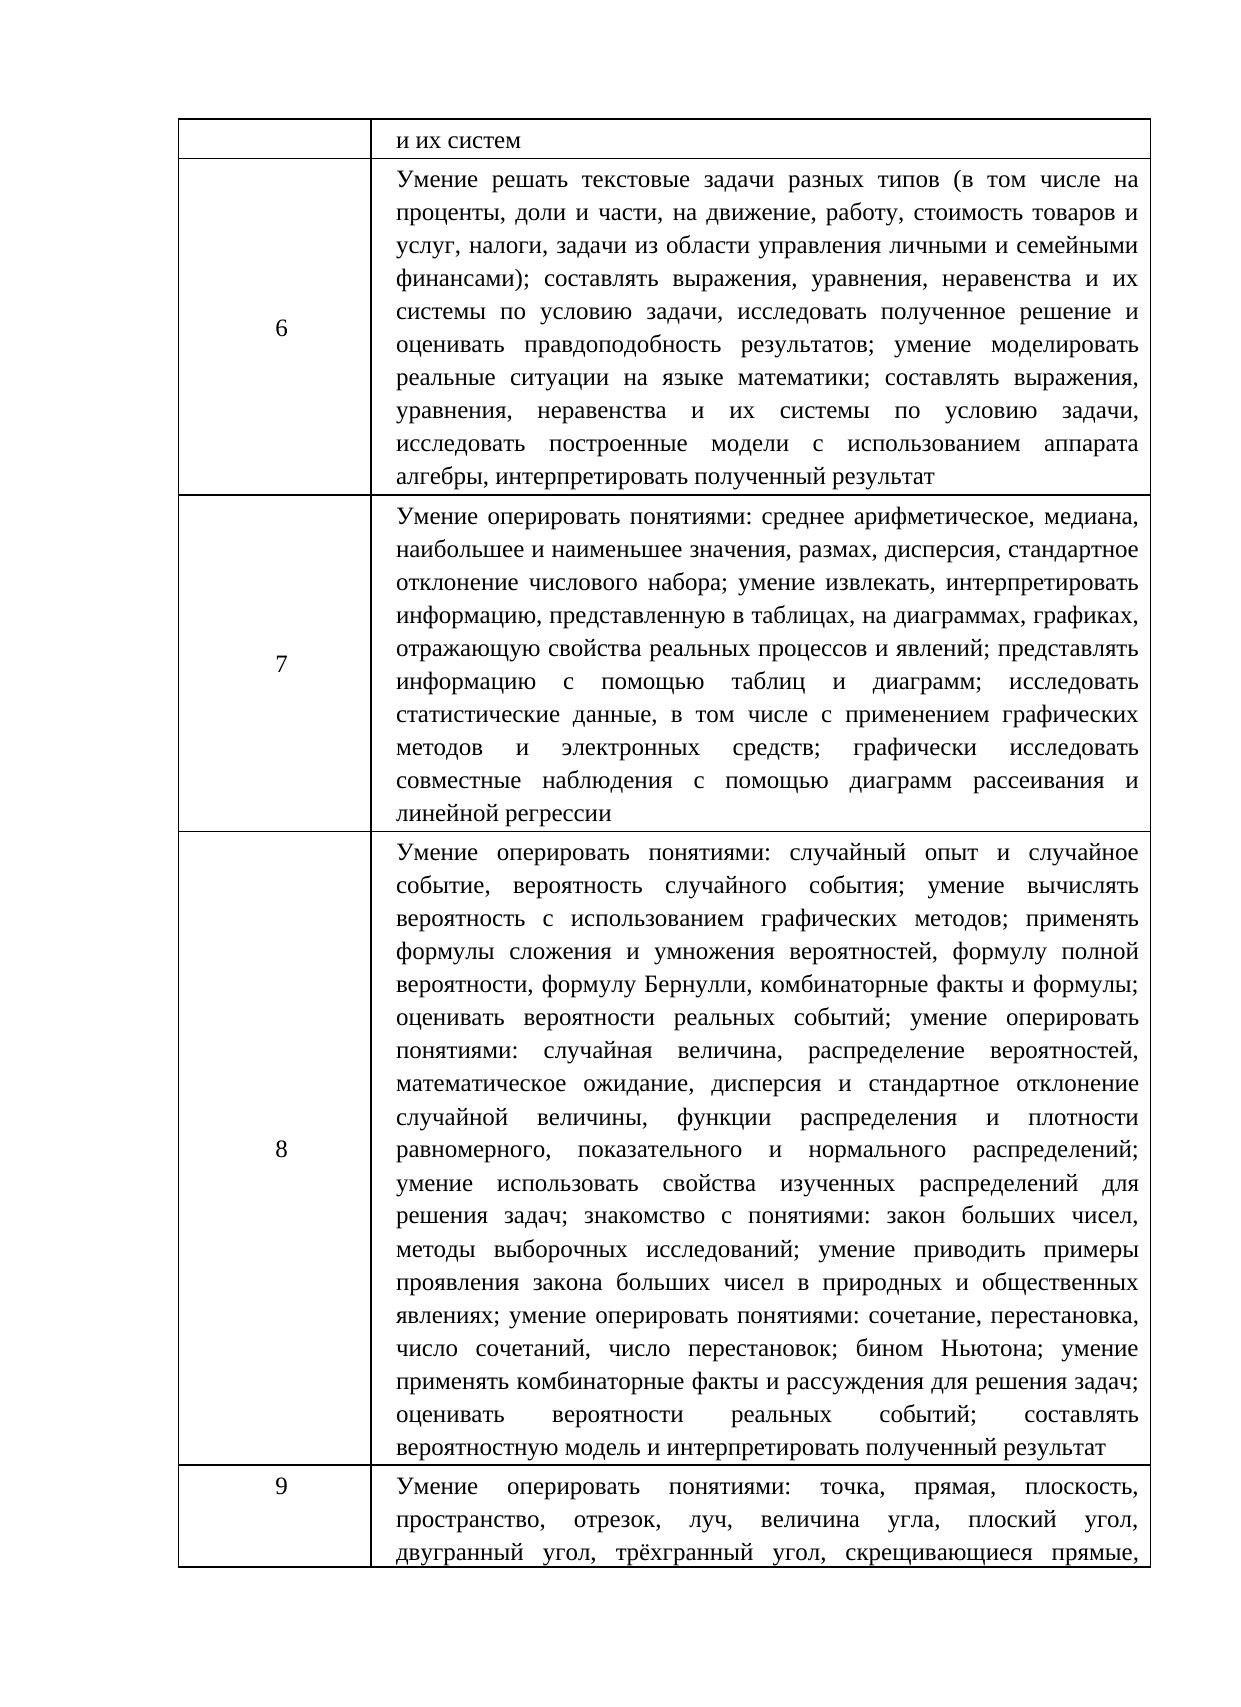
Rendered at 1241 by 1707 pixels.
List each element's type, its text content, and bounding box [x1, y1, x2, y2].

table_cell Умение решать текстовые задачи разных типов (в том числе на проценты, доли и части, на движение, работу, стоимость товаров и услуг, налоги, задачи из области управления личными и семейными финансами); составлять выражения, уравнения, неравенства и их системы по условию задачи, исследовать полученное решение и оценивать правдоподобность результатов; умение моделировать реальные ситуации на языке математики; составлять выражения, уравнения, неравенства и их системы по условию задачи, исследовать построенные модели с использованием аппарата алгебры, интерпретировать полученный результат [372, 159, 1150, 494]
table_cell Умение оперировать понятиями: случайный опыт и случайное событие, вероятность случайного события; умение вычислять вероятность с использованием графических методов; применять формулы сложения и умножения вероятностей, формулу полной вероятности, формулу Бернулли, комбинаторные факты и формулы; оценивать вероятности реальных событий; умение оперировать понятиями: случайная величина, распределение вероятностей, математическое ожидание, дисперсия и стандартное отклонение случайной величины, функции распределения и плотности равномерного, показательного и нормального распределений; умение использовать свойства изученных распределений для решения задач; знакомство с понятиями: закон больших чисел, методы выборочных исследований; умение приводить примеры проявления закона больших чисел в природных и общественных явлениях; умение оперировать понятиями: сочетание, перестановка, число сочетаний, число перестановок; бином Ньютона; умение применять комбинаторные факты и рассуждения для решения задач; оценивать вероятности реальных событий; составлять вероятностную модель и интерпретировать полученный результат [372, 832, 1150, 1464]
table_cell 8 [179, 832, 370, 1464]
table_cell 7 [179, 496, 370, 831]
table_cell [372, 1466, 1150, 1566]
table_cell Умение оперировать понятиями: среднее арифметическое, медиана, наибольшее и наименьшее значения, размах, дисперсия, стандартное отклонение числового набора; умение извлекать, интерпретировать информацию, представленную в таблицах, на диаграммах, графиках, отражающую свойства реальных процессов и явлений; представлять информацию с помощью таблиц и диаграмм; исследовать статистические данные, в том числе с применением графических методов и электронных средств; графически исследовать совместные наблюдения с помощью диаграмм рассеивания и линейной регрессии [372, 496, 1150, 831]
table_cell 6 [179, 159, 370, 494]
table_cell 9 [179, 1466, 370, 1566]
table_cell 5 [179, 120, 370, 157]
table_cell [372, 120, 1150, 157]
